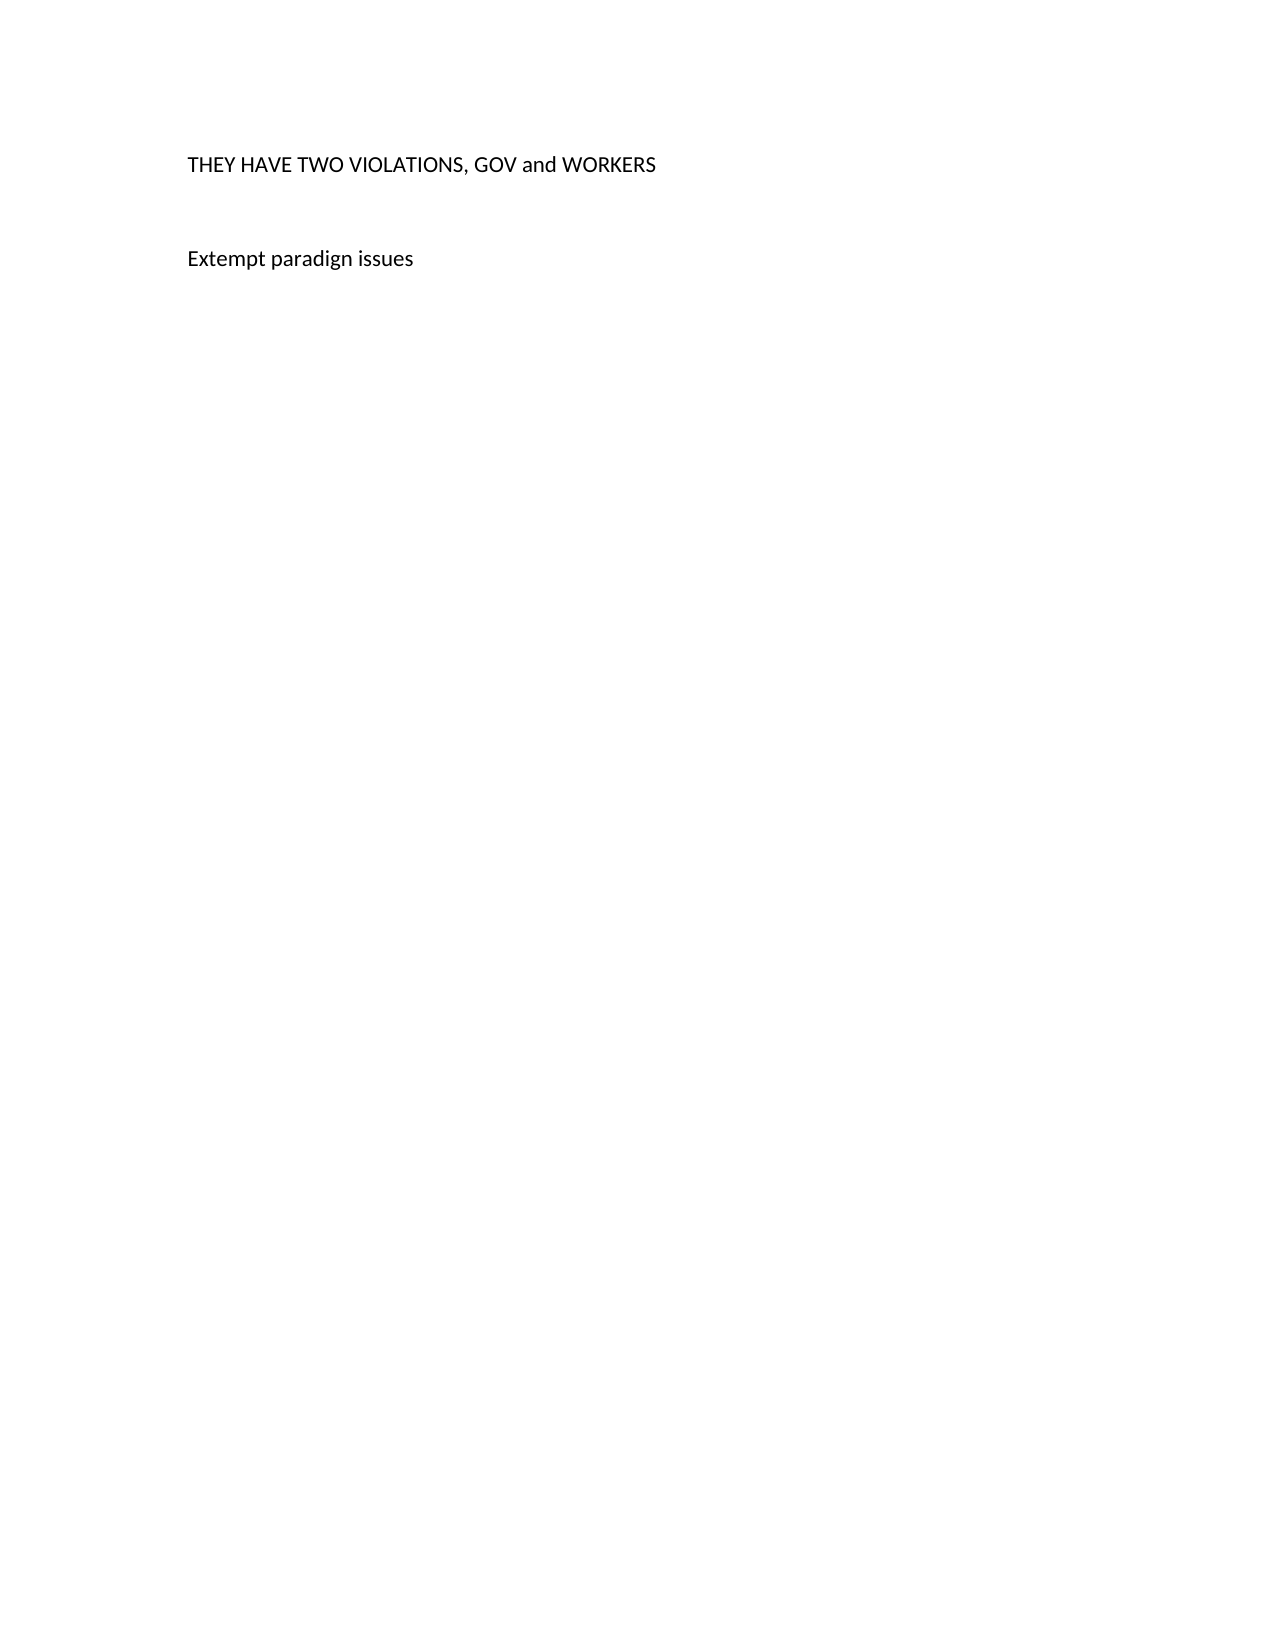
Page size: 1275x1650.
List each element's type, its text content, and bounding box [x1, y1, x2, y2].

text THEY HAVE TWO VIOLATIONS, GOV and WORKERS [187, 150, 1087, 178]
text Extempt paradign issues [187, 244, 1087, 272]
